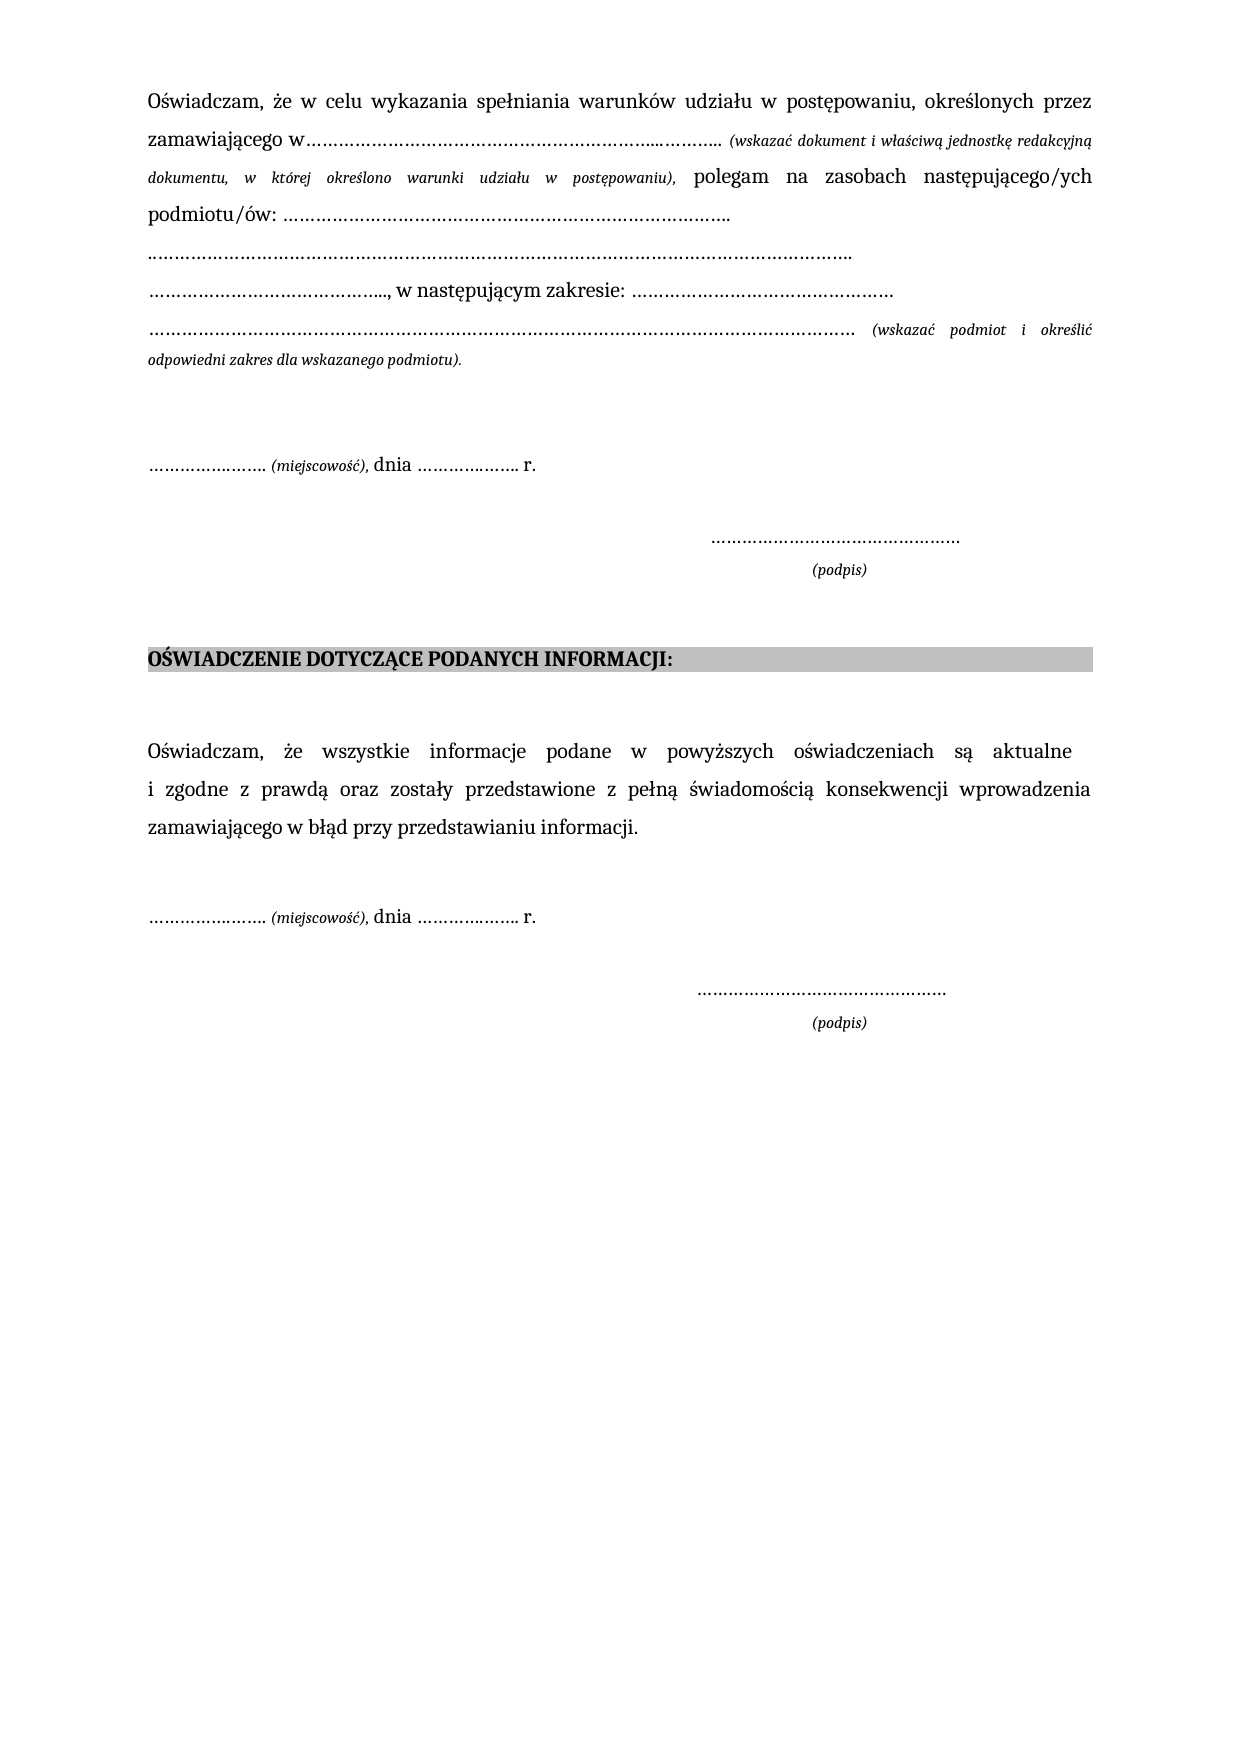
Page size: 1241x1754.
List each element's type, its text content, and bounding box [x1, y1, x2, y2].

text (podpis) [738, 1013, 1093, 1032]
text Oświadczam, że wszystkie informacje podane w powyższych oświadczeniach są aktualne i zgodne z prawdą oraz zostały przedstawione z pełną świadomością konsekwencji wprowadzenia zamawiającego w błąd przy przedstawianiu informacji. [148, 739, 1093, 840]
text ………………………………………………………………………………………………………………… (wskazać podmiot i określić odpowiedni zakres dla wskazanego podmiotu). [148, 316, 1093, 369]
text ..……………………………………………………………………………………………………………….…………………………………….., w następującym zakresie: ………………………………………… [148, 240, 1093, 303]
text Oświadczam, że w celu wykazania spełniania warunków udziału w postępowaniu, określonych przez zamawiającego w………………………………………………………...……….. (wskazać dokument i właściwą jednostkę redakcyjną dokumentu, w której określono warunki udziału w postępowaniu), polegam na zasobach następującego/ych podmiotu/ów: ………………………………………………………………………. [148, 89, 1093, 227]
text …………….……. (miejscowość), dnia ………….……. r. [148, 905, 1093, 929]
text ………………………………………… [148, 525, 1093, 549]
text OŚWIADCZENIE DOTYCZĄCE PODANYCH INFORMACJI: [148, 647, 1093, 672]
text (podpis) [738, 561, 1093, 580]
text ………………………………………… [148, 977, 1093, 1001]
text …………….……. (miejscowość), dnia ………….……. r. [148, 453, 1093, 477]
